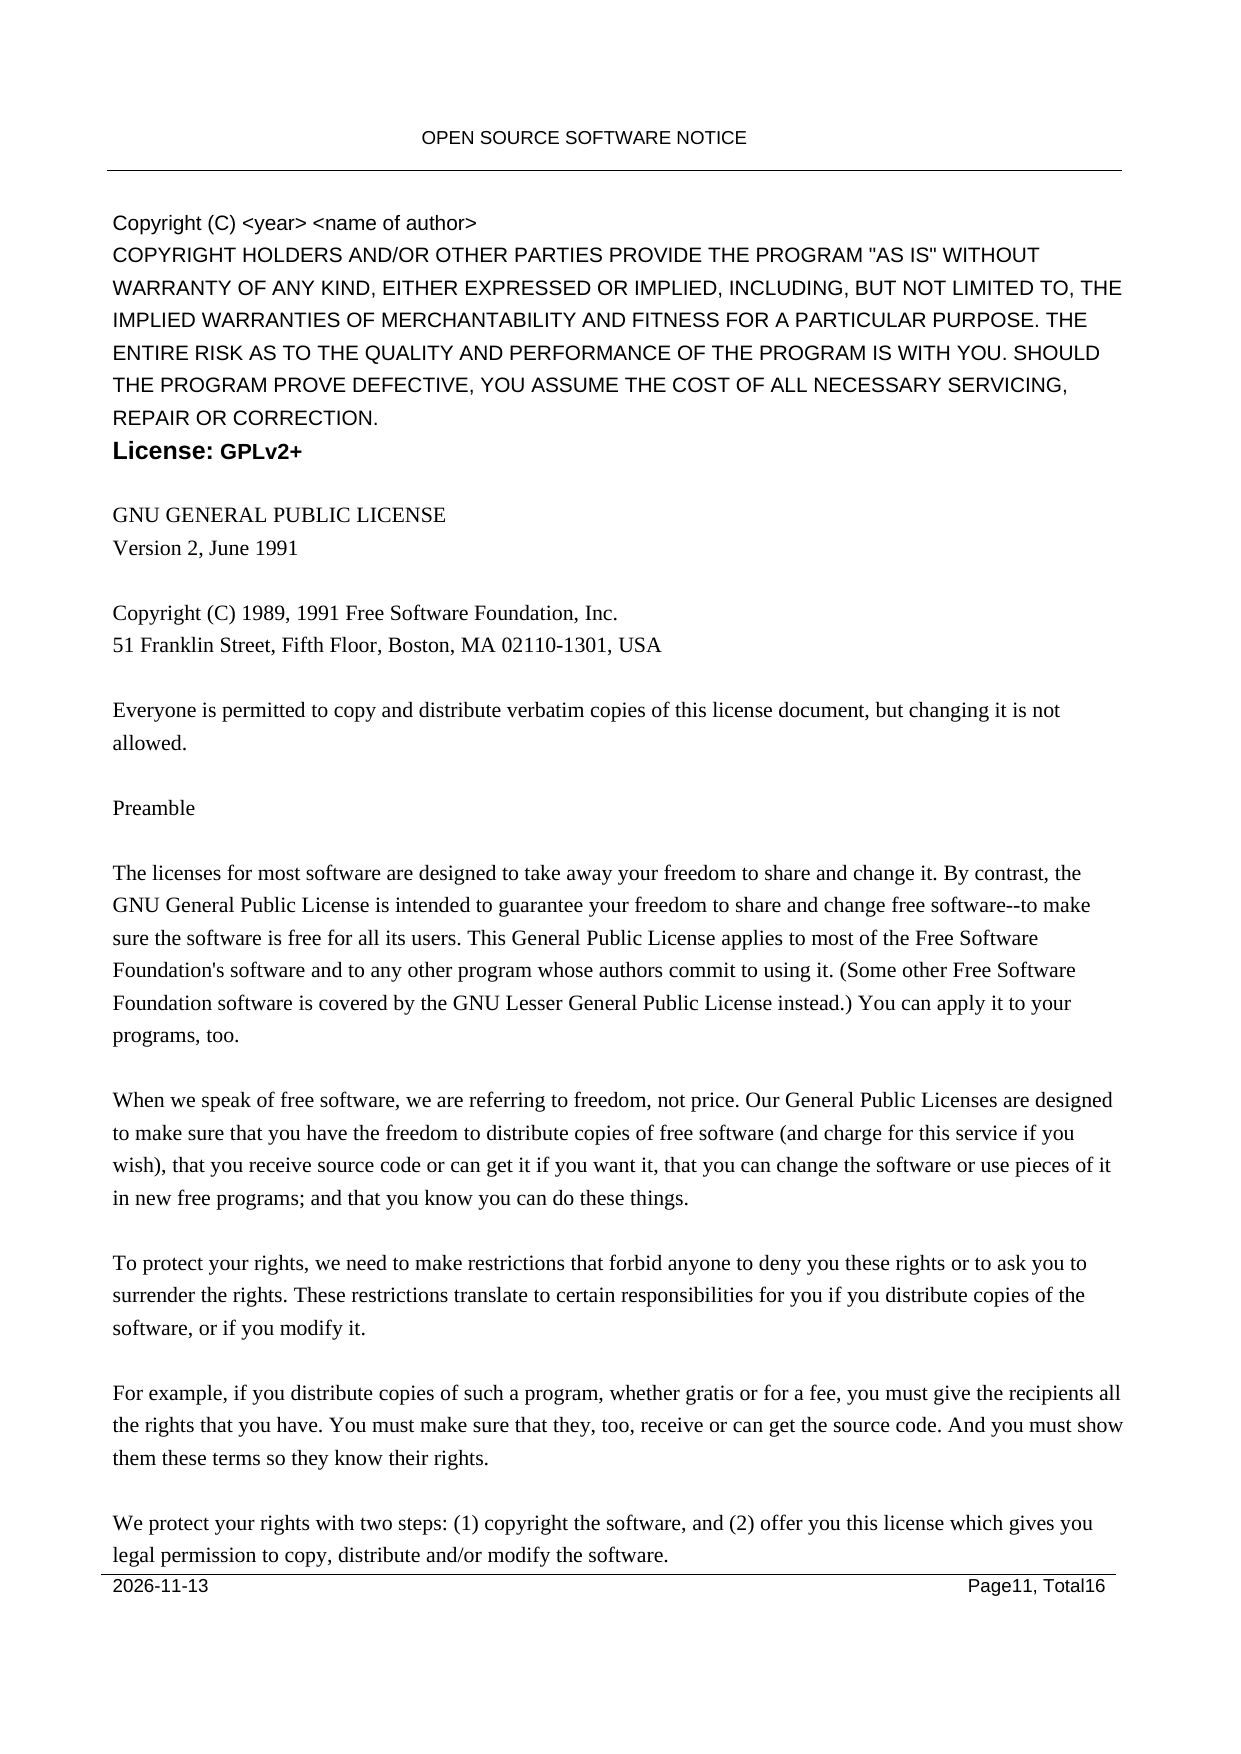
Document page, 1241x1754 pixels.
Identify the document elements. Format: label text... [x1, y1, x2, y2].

text COPYRIGHT HOLDERS AND/OR OTHER PARTIES PROVIDE THE PROGRAM "AS IS" WITHOUT WARRANTY OF ANY KIND, EITHER EXPRESSED OR IMPLIED, INCLUDING, BUT NOT LIMITED TO, THE IMPLIED WARRANTIES OF MERCHANTABILITY AND FITNESS FOR A PARTICULAR PURPOSE. THE ENTIRE RISK AS TO THE QUALITY AND PERFORMANCE OF THE PROGRAM IS WITH YOU. SHOULD THE PROGRAM PROVE DEFECTIVE, YOU ASSUME THE COST OF ALL NECESSARY SERVICING, REPAIR OR CORRECTION. [112, 239, 1128, 434]
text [112, 434, 1128, 1571]
text Copyright (C) <year> <name of author> [112, 206, 1128, 239]
